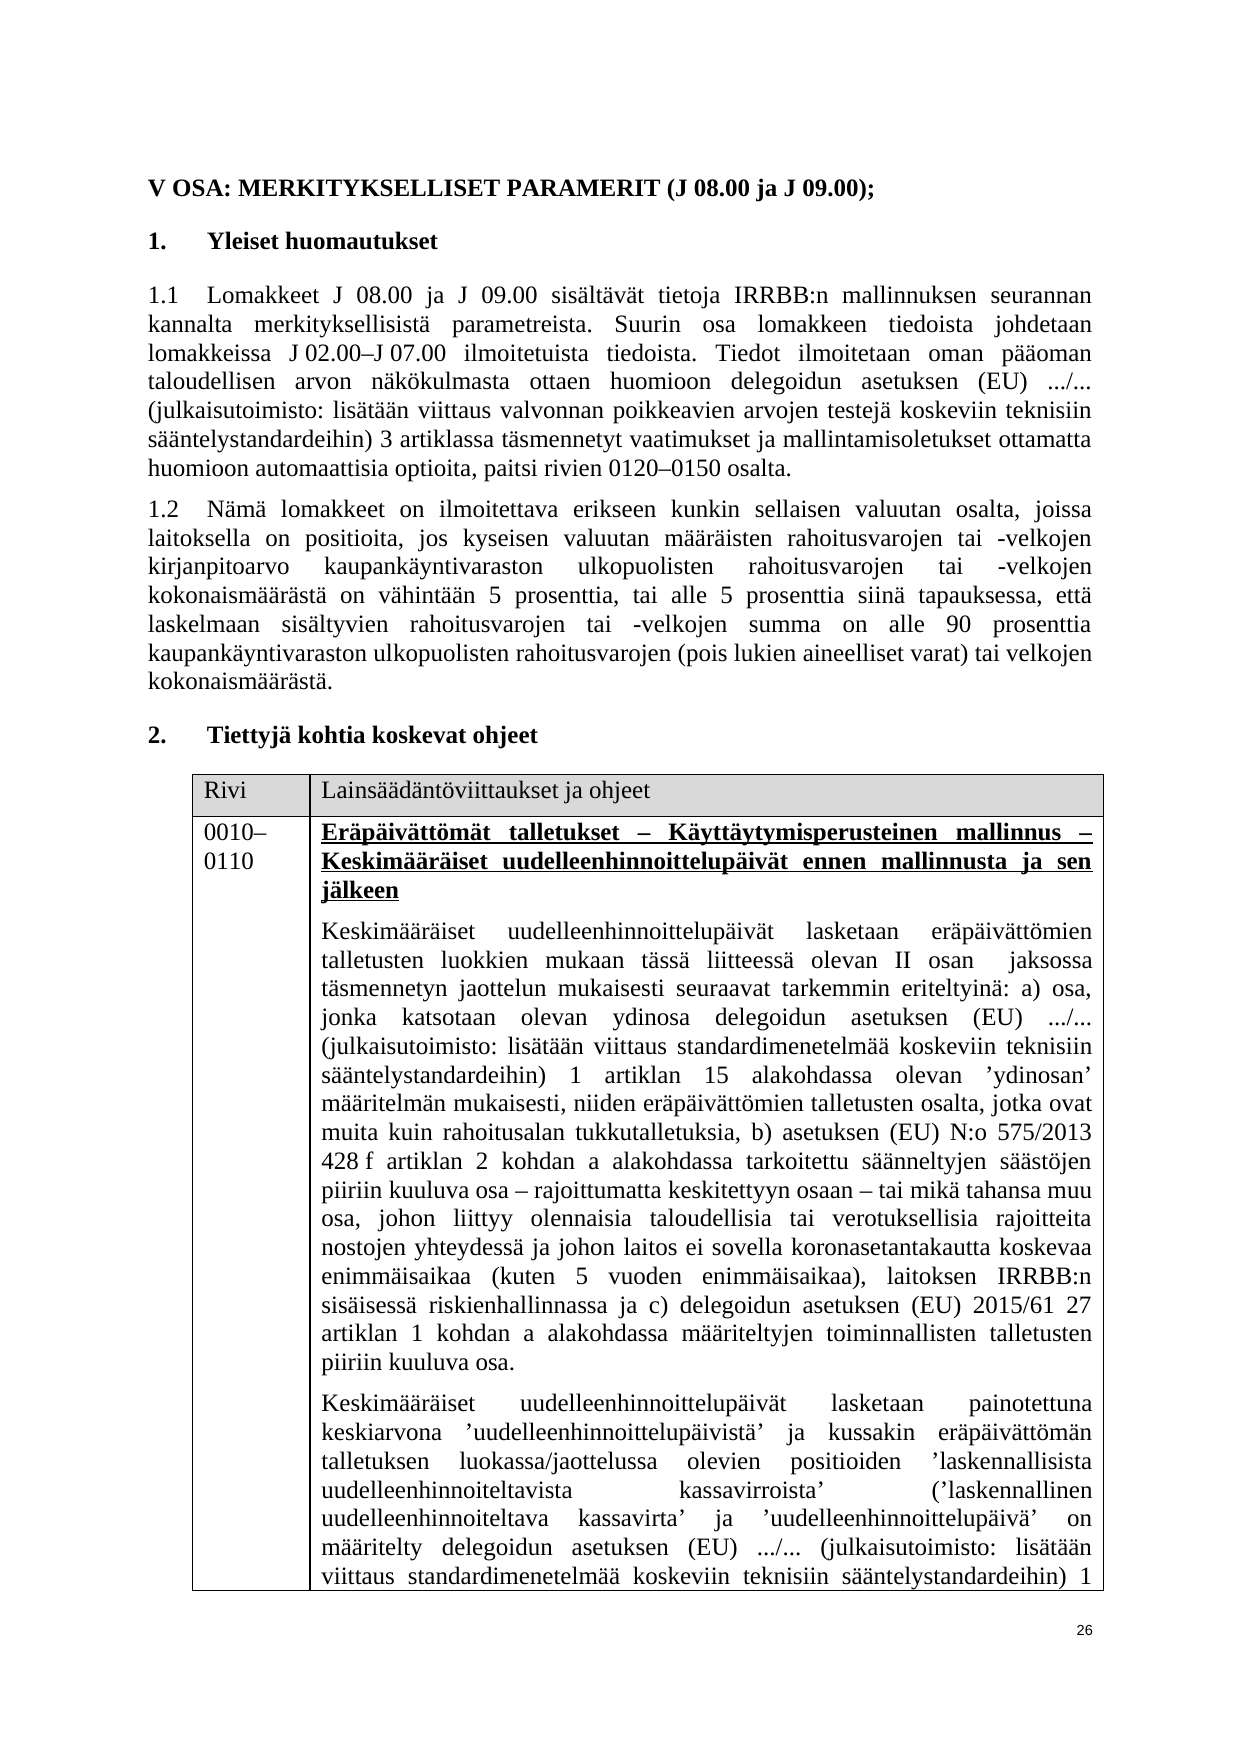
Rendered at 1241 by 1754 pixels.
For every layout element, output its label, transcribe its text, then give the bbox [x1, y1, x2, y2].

table_header Rivi [193, 775, 309, 816]
list 2. Tiettyjä kohtia koskevat ohjeet [148, 720, 1093, 749]
text 1.1 Lomakkeet J 08.00 ja J 09.00 sisältävät tietoja IRRBB:n mallinnuksen seurannan kannalta merkityksellisistä parametreista. Suurin osa lomakkeen tiedoista johdetaan lomakkeissa J 02.00–J 07.00 ilmoitetuista tiedoista. Tiedot ilmoitetaan oman pääoman taloudellisen arvon näkökulmasta ottaen huomioon delegoidun asetuksen (EU) .../... (julkaisutoimisto: lisätään viittaus valvonnan poikkeavien arvojen testejä koskeviin teknisiin sääntelystandardeihin) 3 artiklassa täsmennetyt vaatimukset ja mallintamisoletukset ottamatta huomioon automaattisia optioita, paitsi rivien 0120–0150 osalta. [148, 280, 1093, 481]
table_cell 0010–0110 [193, 817, 309, 1590]
table_header Lainsäädäntöviittaukset ja ohjeet [311, 775, 1103, 816]
subtitle V OSA: MERKITYKSELLISET PARAMERIT (J 08.00 ja J 09.00); [148, 173, 1093, 201]
text 1.2 Nämä lomakkeet on ilmoitettava erikseen kunkin sellaisen valuutan osalta, joissa laitoksella on positioita, jos kyseisen valuutan määräisten rahoitusvarojen tai -velkojen kirjanpitoarvo kaupankäyntivaraston ulkopuolisten rahoitusvarojen tai -velkojen kokonaismäärästä on vähintään 5 prosenttia, tai alle 5 prosenttia siinä tapauksessa, että laskelmaan sisältyvien rahoitusvarojen tai -velkojen summa on alle 90 prosenttia kaupankäyntivaraston ulkopuolisten rahoitusvarojen (pois lukien aineelliset varat) tai velkojen kokonaismäärästä. [148, 494, 1093, 695]
list 1. Yleiset huomautukset [148, 226, 1093, 255]
